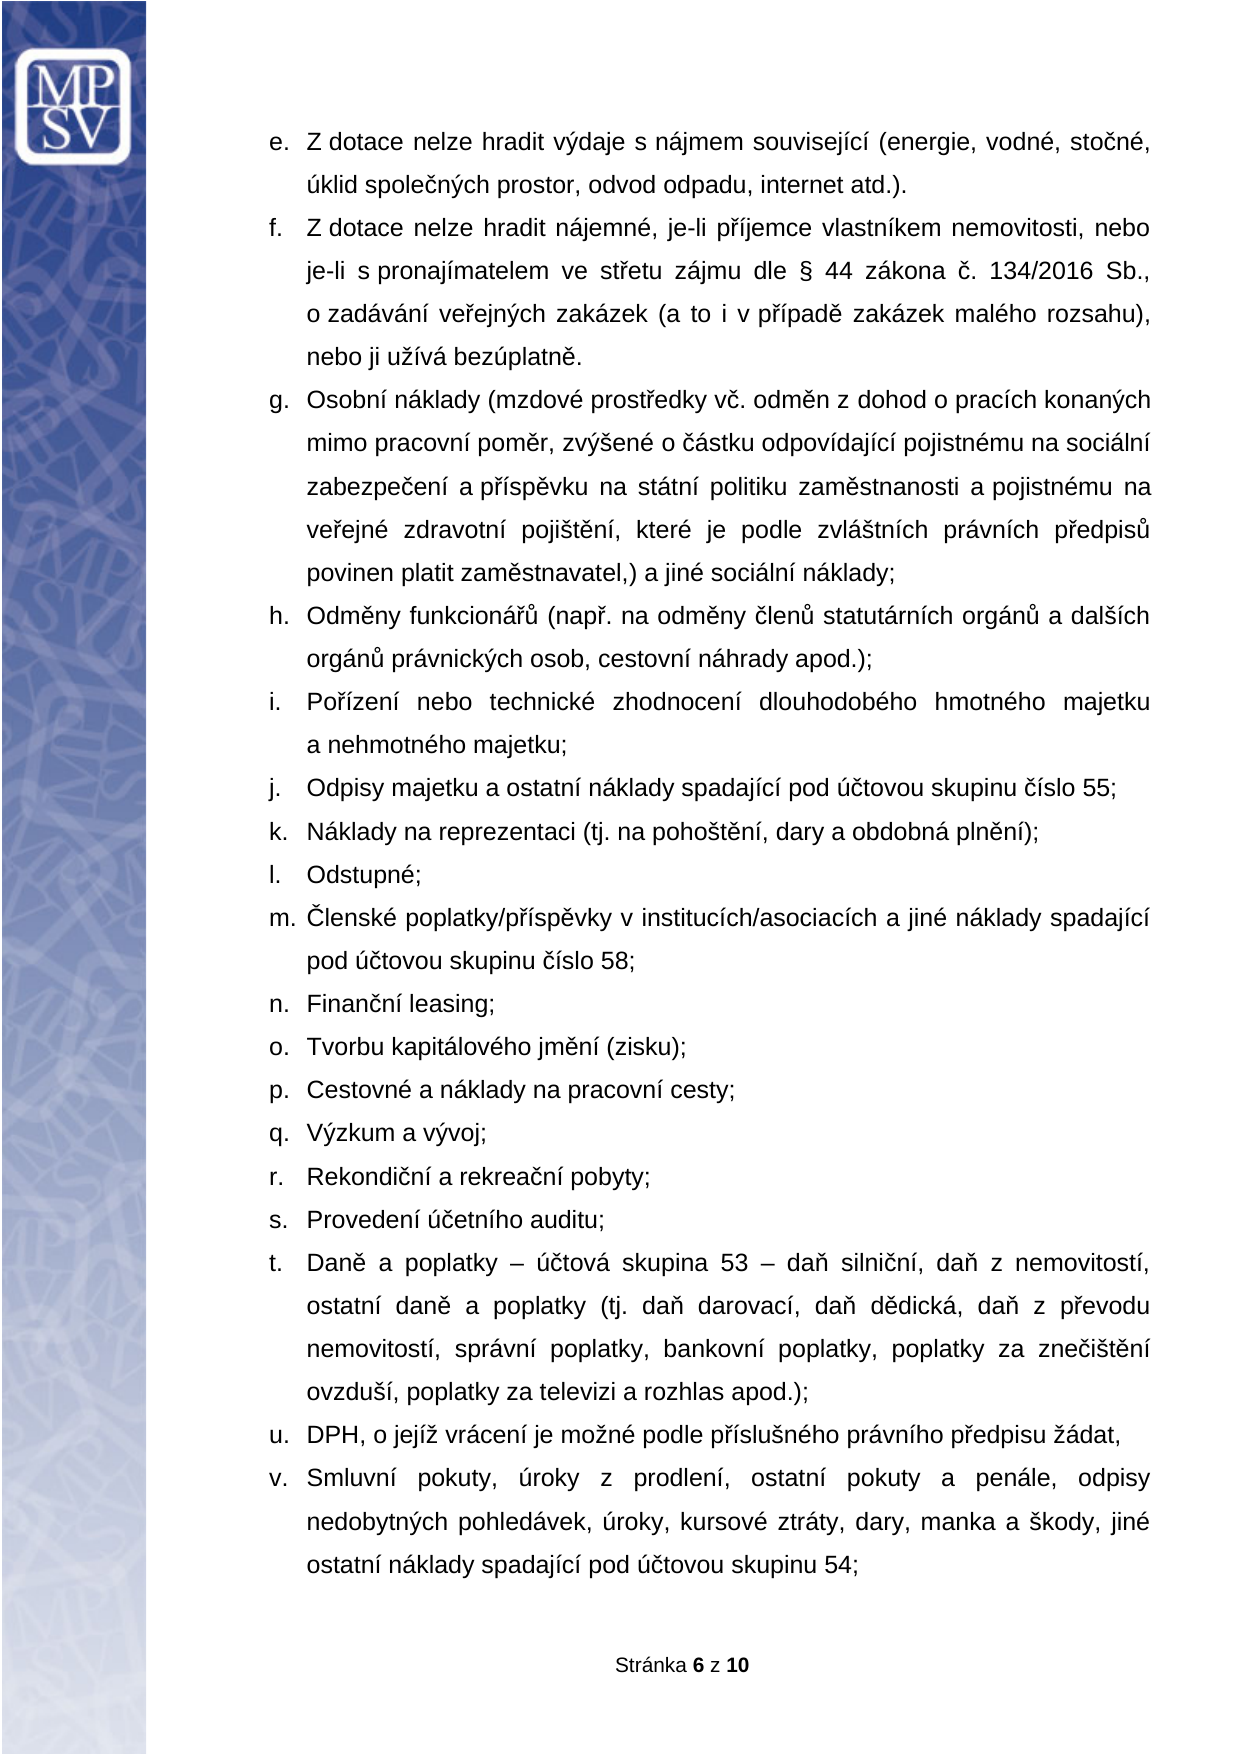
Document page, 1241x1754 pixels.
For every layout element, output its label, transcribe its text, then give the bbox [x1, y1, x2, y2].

list Pořízení nebo technické zhodnocení dlouhodobého hmotného majetku a nehmotného majetku; [269, 687, 1152, 759]
list Z dotace nelze hradit výdaje s nájmem související (energie, vodné, stočné, úklid společných prostor, odvod odpadu, internet atd.). [269, 127, 1152, 198]
list DPH, o jejíž vrácení je možné podle příslušného právního předpisu žádat, [269, 1420, 1152, 1449]
list Z dotace nelze hradit nájemné, je-li příjemce vlastníkem nemovitosti, nebo je-li s pronajímatelem ve střetu zájmu dle § 44 zákona č. 134/2016 Sb., o zadávání veřejných zakázek (a to i v případě zakázek malého rozsahu), nebo ji užívá bezúplatně. [269, 213, 1152, 371]
list Odstupné; [269, 860, 1152, 888]
list Odměny funkcionářů (např. na odměny členů statutárních orgánů a dalších orgánů právnických osob, cestovní náhrady apod.); [269, 601, 1152, 673]
list Tvorbu kapitálového jmění (zisku); [269, 1032, 1152, 1061]
list Smluvní pokuty, úroky z prodlení, ostatní pokuty a penále, odpisy nedobytných pohledávek, úroky, kursové ztráty, dary, manka a škody, jiné ostatní náklady spadající pod účtovou skupinu 54; [269, 1463, 1152, 1578]
list Finanční leasing; [269, 989, 1152, 1018]
list Náklady na reprezentaci (tj. na pohoštění, dary a obdobná plnění); [269, 817, 1152, 845]
list Cestovné a náklady na pracovní cesty; [269, 1075, 1152, 1104]
list Členské poplatky/příspěvky v institucích/asociacích a jiné náklady spadající pod účtovou skupinu číslo 58; [269, 903, 1152, 975]
list Provedení účetního auditu; [269, 1205, 1152, 1233]
list Daně a poplatky – účtová skupina 53 – daň silniční, daň z nemovitostí, ostatní daně a poplatky (tj. daň darovací, daň dědická, daň z převodu nemovitostí, správní poplatky, bankovní poplatky, poplatky za znečištění ovzduší, poplatky za televizi a rozhlas apod.); [269, 1248, 1152, 1406]
list Odpisy majetku a ostatní náklady spadající pod účtovou skupinu číslo 55; [269, 773, 1152, 802]
list Rekondiční a rekreační pobyty; [269, 1162, 1152, 1190]
list Výzkum a vývoj; [269, 1118, 1152, 1147]
picture [2, 1, 147, 1754]
list Osobní náklady (mzdové prostředky vč. odměn z dohod o pracích konaných mimo pracovní poměr, zvýšené o částku odpovídající pojistnému na sociální zabezpečení a příspěvku na státní politiku zaměstnanosti a pojistnému na veřejné zdravotní pojištění, které je podle zvláštních právních předpisů povinen platit zaměstnavatel,) a jiné sociální náklady; [269, 385, 1152, 587]
